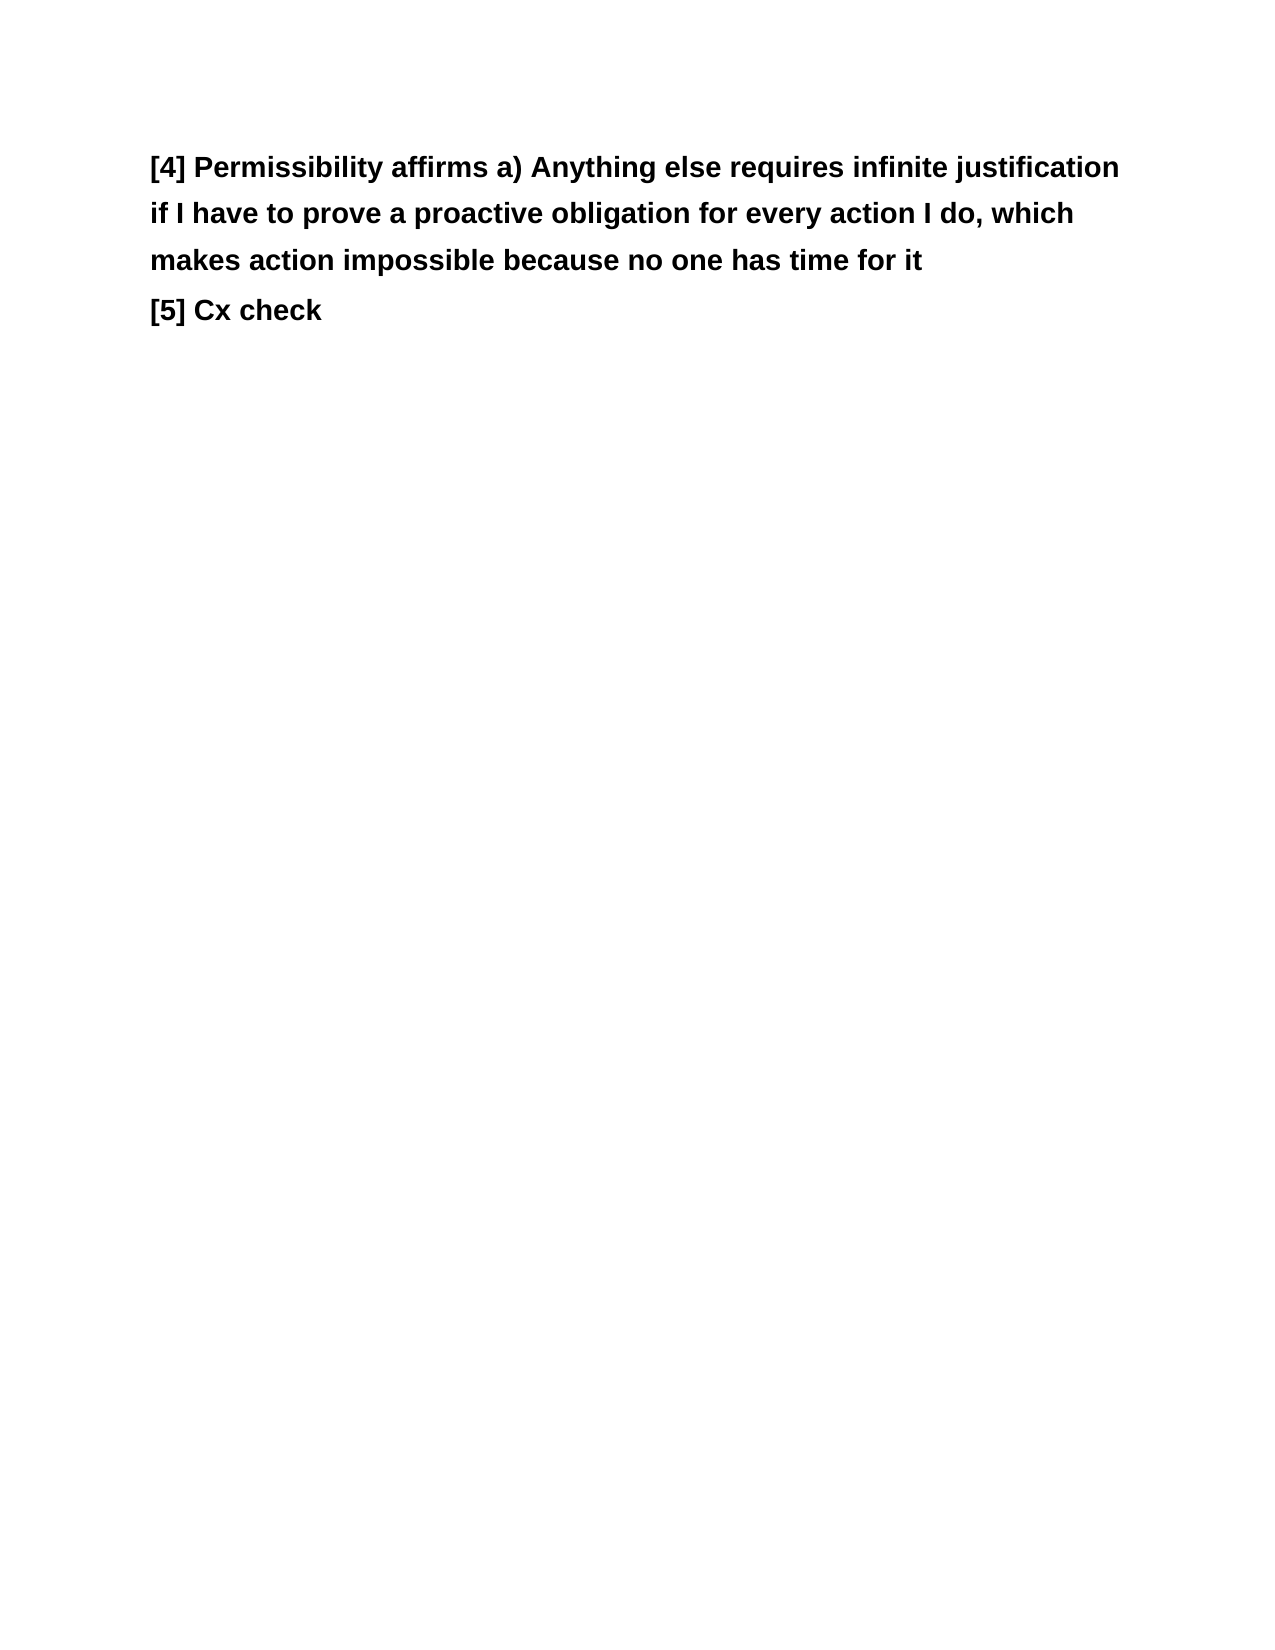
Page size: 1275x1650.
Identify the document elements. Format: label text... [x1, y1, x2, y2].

subtitle [4] Permissibility affirms a) Anything else requires infinite justification if I have to prove a proactive obligation for every action I do, which makes action impossible because no one has time for it [150, 150, 1125, 276]
text [5] Cx check [150, 293, 1125, 326]
